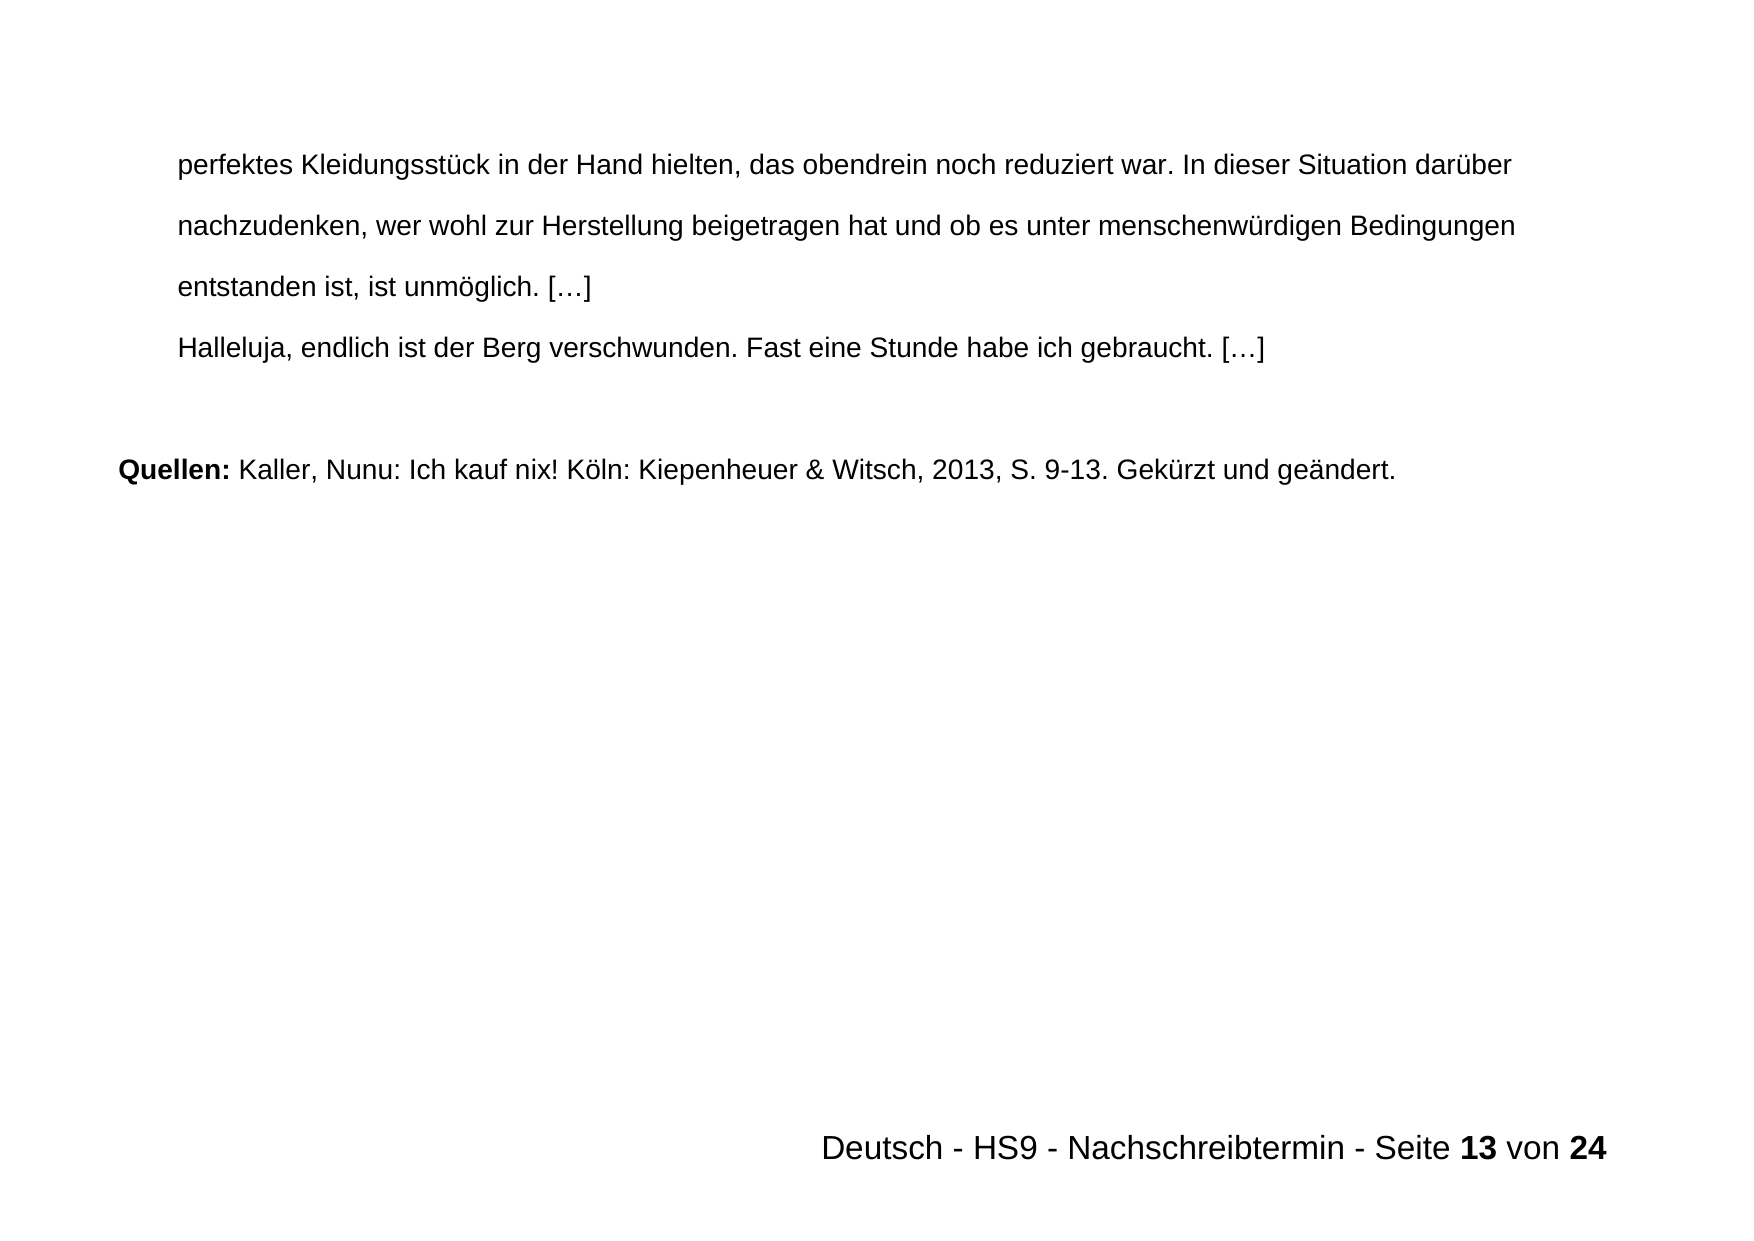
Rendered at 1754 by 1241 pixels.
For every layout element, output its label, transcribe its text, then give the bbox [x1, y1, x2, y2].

list Halleluja, endlich ist der Berg verschwunden. Fast eine Stunde habe ich gebraucht. […] [177, 331, 1606, 363]
list entstanden ist, ist unmöglich. […] [177, 270, 1606, 302]
list perfektes Kleidungsstück in der Hand hielten, das obendrein noch reduziert war. In dieser Situation darüber [177, 148, 1606, 180]
text Quellen: Kaller, Nunu: Ich kauf nix! Köln: Kiepenheuer & Witsch, 2013, S. 9-13. Gekürzt und geändert. [118, 453, 1606, 485]
list nachzudenken, wer wohl zur Herstellung beigetragen hat und ob es unter menschenwürdigen Bedingungen [177, 209, 1606, 241]
